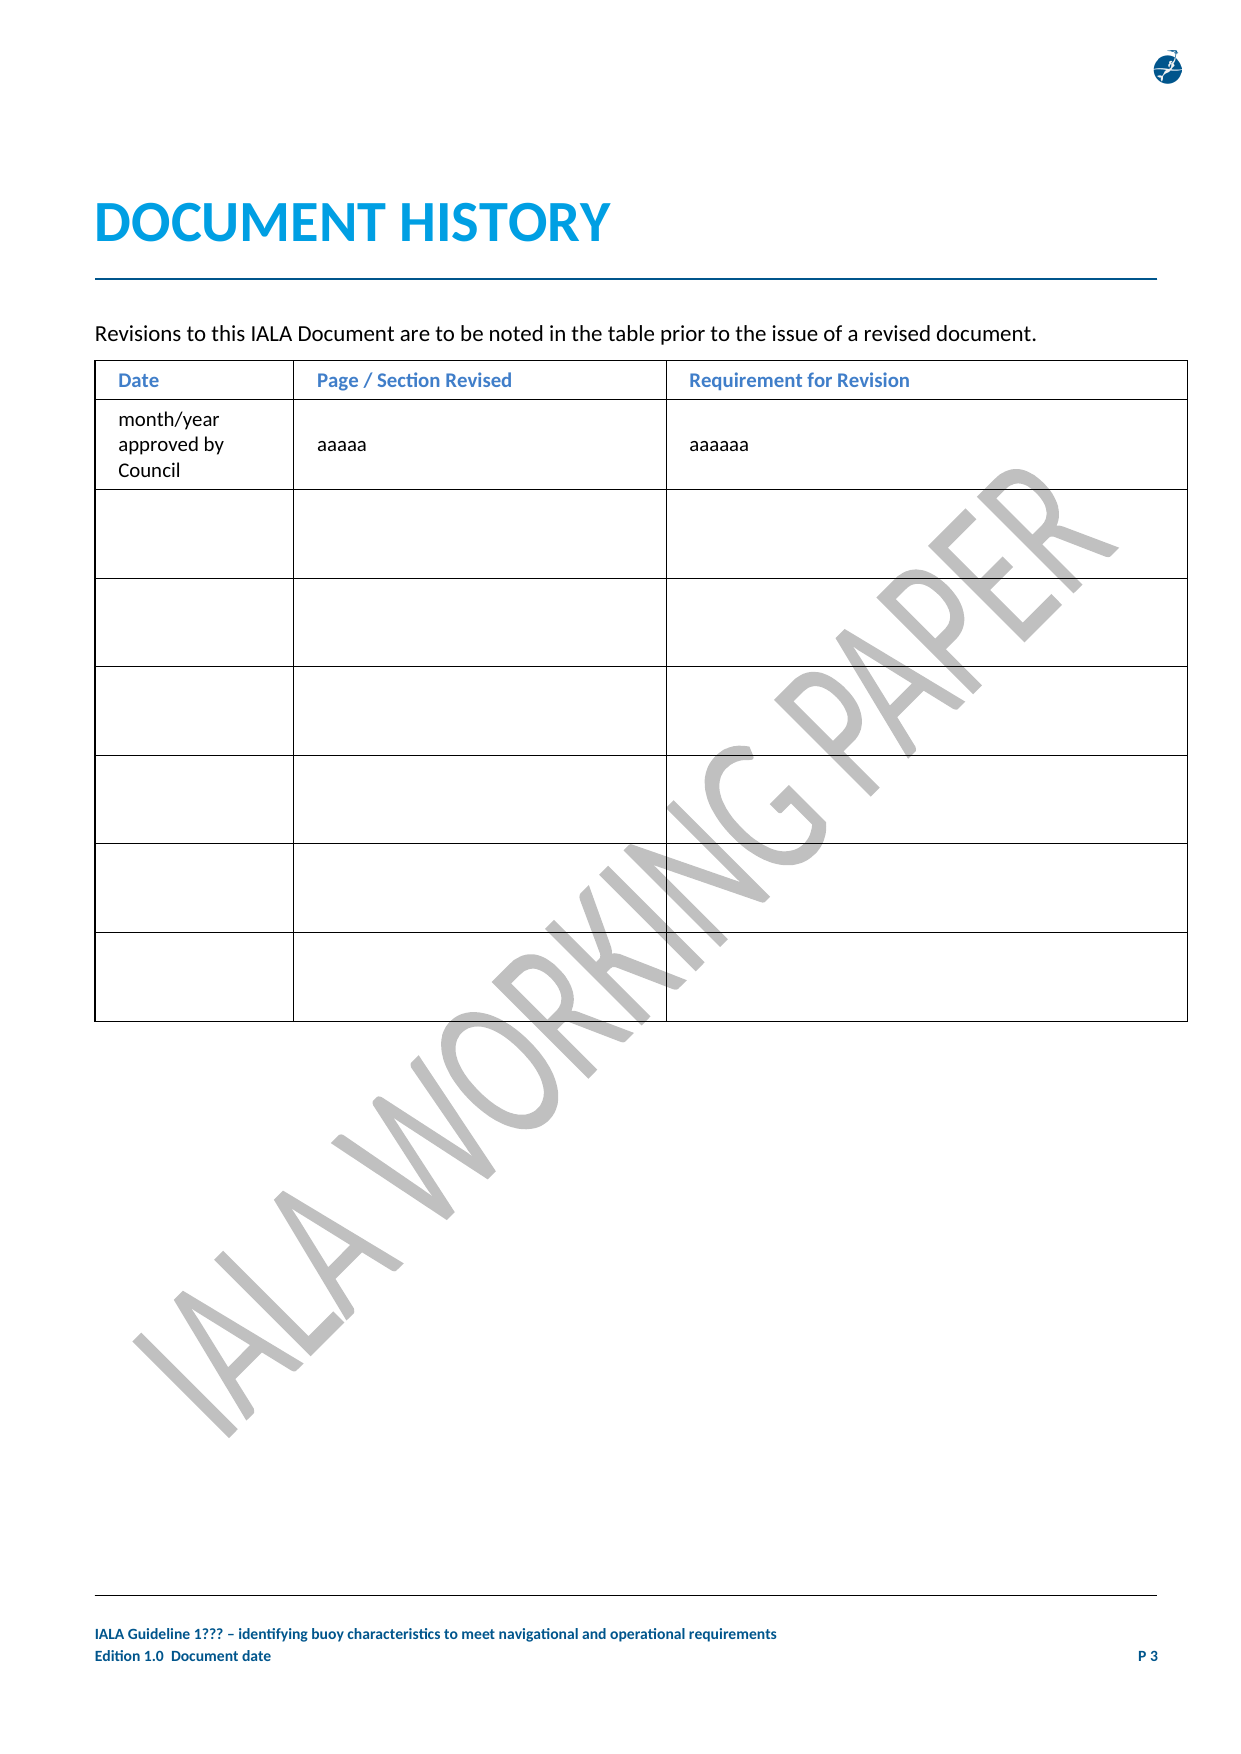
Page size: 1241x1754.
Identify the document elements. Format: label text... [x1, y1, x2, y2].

table_cell [96, 490, 293, 577]
table_header Date [96, 361, 293, 399]
table_cell [294, 667, 666, 755]
table_cell [667, 756, 1187, 843]
table_cell [294, 756, 666, 843]
table_cell [294, 490, 666, 577]
table_cell [667, 844, 1187, 932]
table_cell aaaaa [294, 400, 666, 489]
table_cell [667, 933, 1187, 1021]
table_cell [96, 844, 293, 932]
table_cell aaaaaa [667, 400, 1187, 489]
table_cell [294, 579, 666, 666]
table_header Requirement for Revision [667, 361, 1187, 399]
table_cell [96, 667, 293, 755]
table_cell [96, 579, 293, 666]
table_cell [96, 933, 293, 1021]
picture [1122, 0, 1241, 119]
table_cell [667, 579, 1187, 666]
table_cell [667, 490, 1187, 577]
table_cell [96, 756, 293, 843]
table_cell [667, 667, 1187, 755]
table_cell month/year approved by Council [96, 400, 293, 489]
table_cell [294, 933, 666, 1021]
text Revisions to this IALA Document are to be noted in the table prior to the issue of a revised document. [94, 319, 1157, 347]
table_header Page / Section Revised [294, 361, 666, 399]
table_cell [294, 844, 666, 932]
